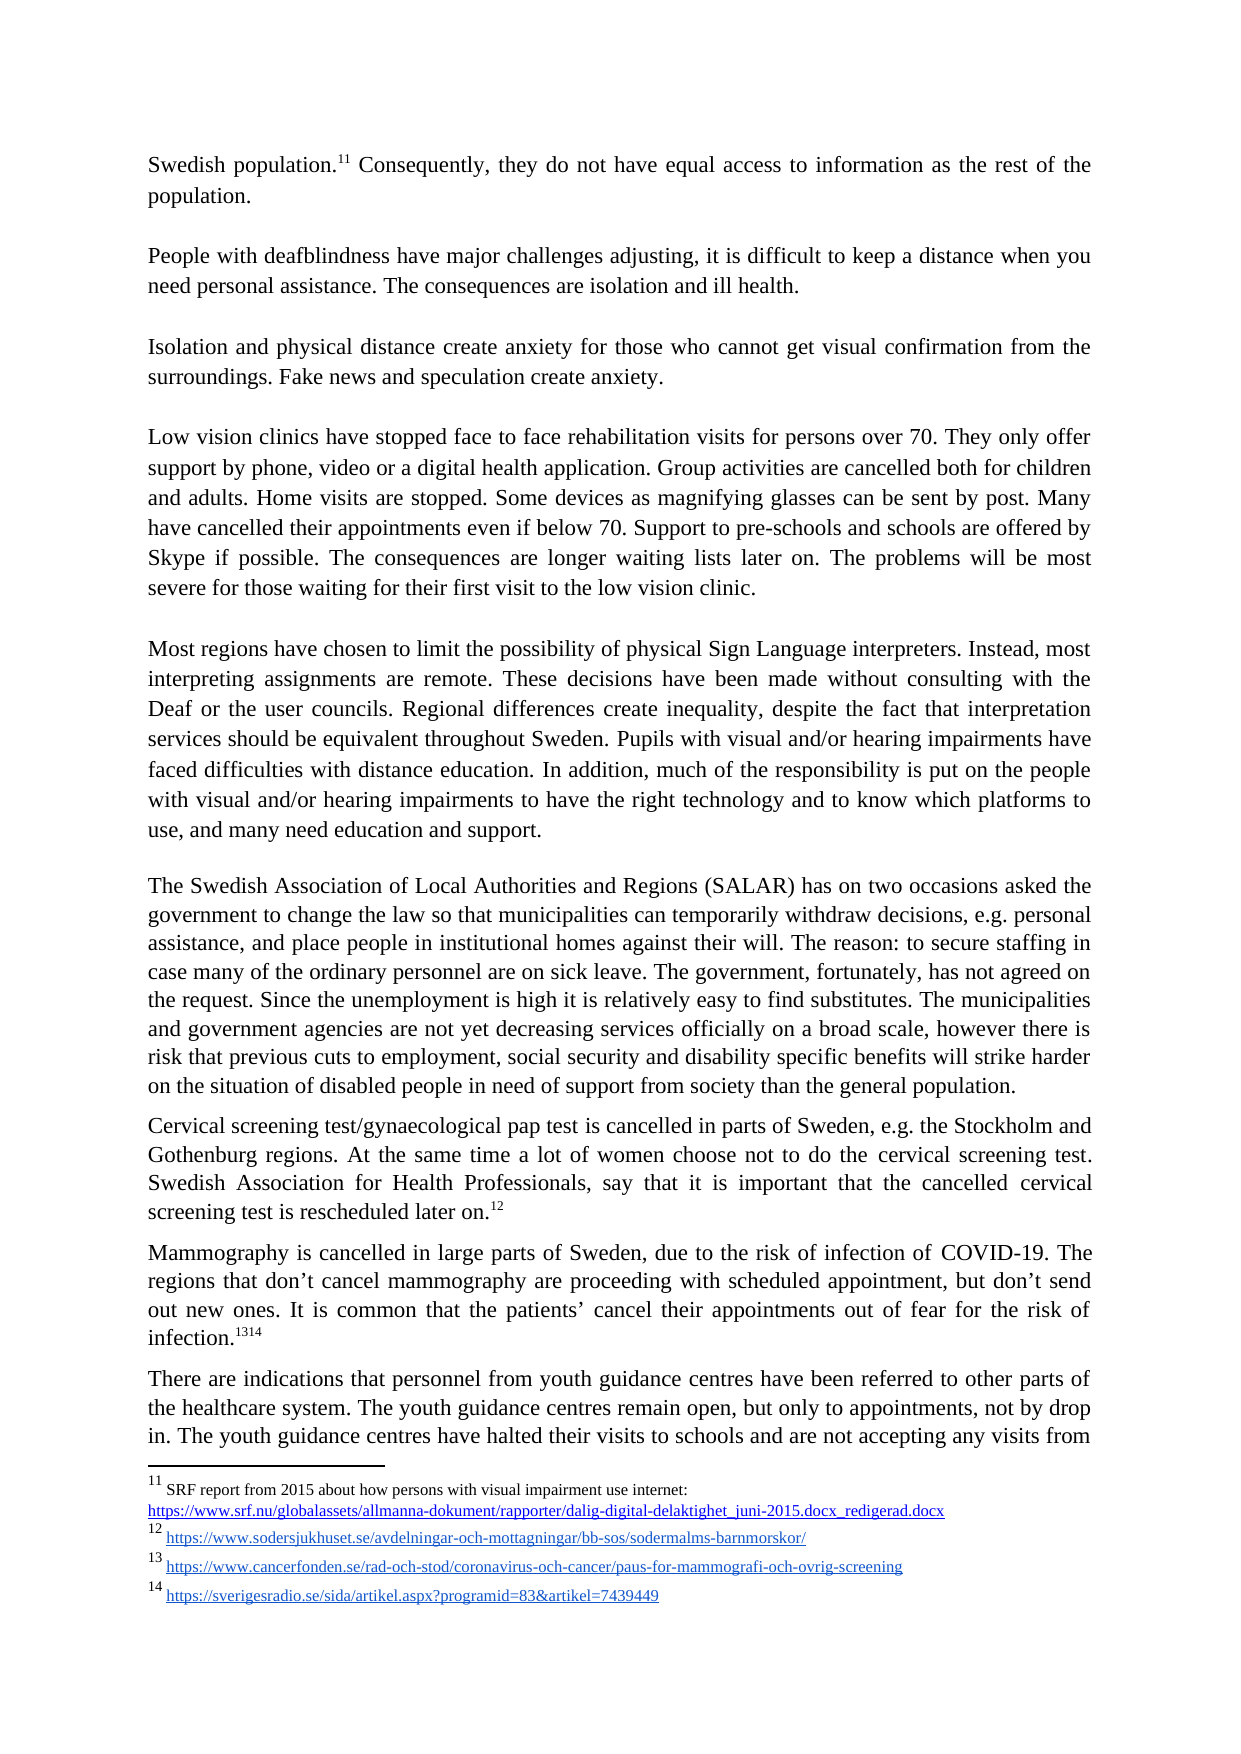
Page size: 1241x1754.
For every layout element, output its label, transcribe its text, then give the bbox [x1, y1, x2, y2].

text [148, 1365, 1093, 1448]
text Most regions have chosen to limit the possibility of physical Sign Language interpreters. Instead, most interpreting assignments are remote. These decisions have been made without consulting with the Deaf or the user councils. Regional differences create inequality, despite the fact that interpretation services should be equivalent throughout Sweden. Pupils with visual and/or hearing impairments have faced difficulties with distance education. In addition, much of the responsibility is put on the people with visual and/or hearing impairments to have the right technology and to know which platforms to use, and many need education and support. [148, 631, 1093, 842]
text The Swedish Association of Local Authorities and Regions (SALAR) has on two occasions asked the government to change the law so that municipalities can temporarily withdraw decisions, e.g. personal assistance, and place people in institutional homes against their will. The reason: to secure staffing in case many of the ordinary personnel are on sick leave. The government, fortunately, has not agreed on the request. Since the unemployment is high it is relatively easy to find substitutes. The municipalities and government agencies are not yet decreasing services officially on a broad scale, however there is risk that previous cuts to employment, social security and disability specific benefits will strike harder on the situation of disabled people in need of support from society than the general population. [148, 873, 1093, 1098]
text Low vision clinics have stopped face to face rehabilitation visits for persons over 70. They only offer support by phone, video or a digital health application. Group activities are cancelled both for children and adults. Home visits are stopped. Some devices as magnifying glasses can be sent by post. Many have cancelled their appointments even if below 70. Support to pre-schools and schools are offered by Skype if possible. The consequences are longer waiting lists later on. The problems will be most severe for those waiting for their first visit to the low vision clinic. [148, 419, 1093, 601]
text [148, 148, 1093, 208]
text Cervical screening test/gynaecological pap test is cancelled in parts of Sweden, e.g. the Stockholm and Gothenburg regions. At the same time a lot of women choose not to do the cervical screening test. Swedish Association for Health Professionals, say that it is important that the cancelled cervical screening test is rescheduled later on. [148, 1113, 1093, 1224]
text People with deafblindness have major challenges adjusting, it is difficult to keep a distance when you need personal assistance. The consequences are isolation and ill health. [148, 238, 1093, 299]
text Mammography is cancelled in large parts of Sweden, due to the risk of infection of COVID-19. The regions that don’t cancel mammography are proceeding with scheduled appointment, but don’t send out new ones. It is common that the patients’ cancel their appointments out of fear for the risk of infection. [148, 1239, 1093, 1351]
text Isolation and physical distance create anxiety for those who cannot get visual confirmation from the surroundings. Fake news and speculation create anxiety. [148, 329, 1093, 389]
